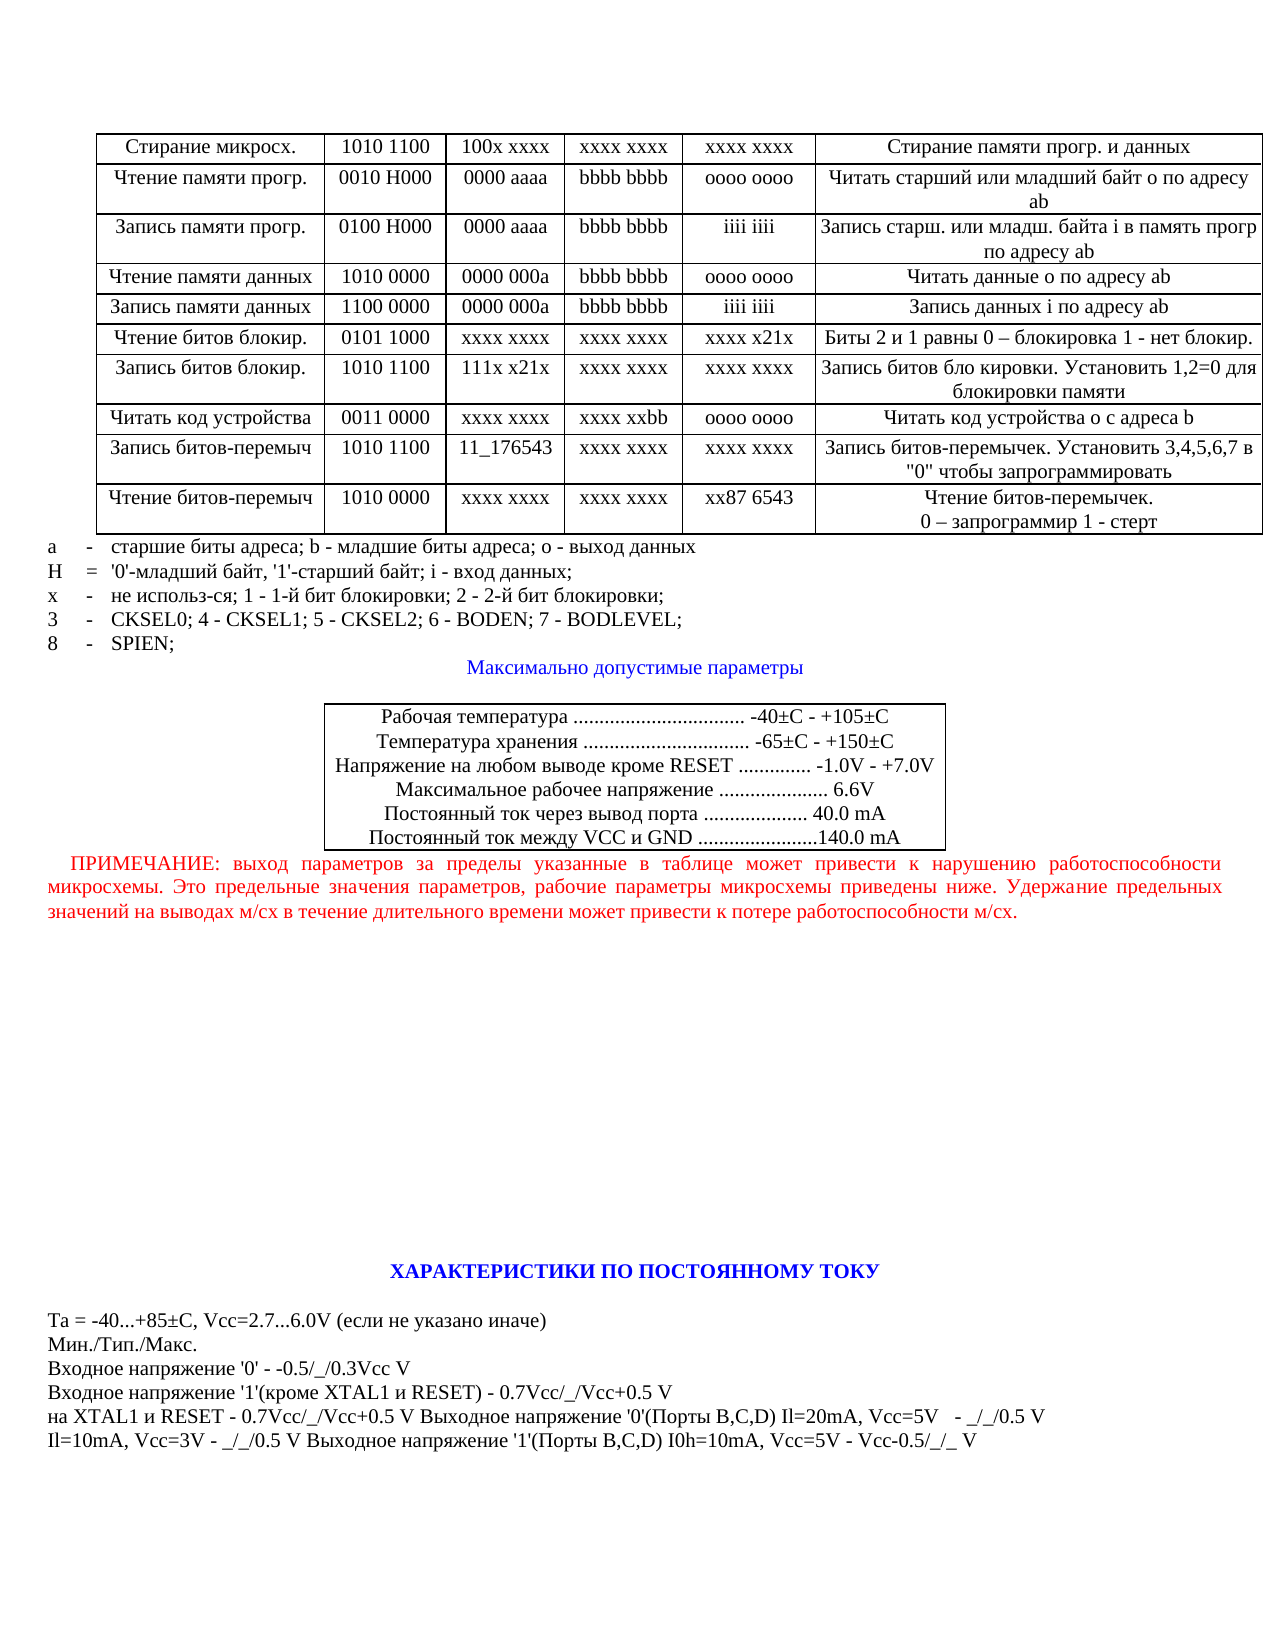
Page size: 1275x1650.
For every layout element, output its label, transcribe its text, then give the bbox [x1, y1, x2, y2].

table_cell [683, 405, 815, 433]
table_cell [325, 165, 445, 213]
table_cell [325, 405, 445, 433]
text a - старшие биты адреса; b - младшие биты адреса; o - выход данных [47, 534, 1222, 558]
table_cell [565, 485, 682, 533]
text на XTAL1 и RESET - 0.7Vcc/_/Vcc+0.5 V Выходное напряжение '0'(Порты B,C,D) Il=20mA, Vcc=5V - _/_/0.5 V [47, 1404, 1222, 1428]
text ХАРАКТЕРИСТИКИ ПО ПОСТОЯННОМУ ТОКУ [47, 1259, 1222, 1283]
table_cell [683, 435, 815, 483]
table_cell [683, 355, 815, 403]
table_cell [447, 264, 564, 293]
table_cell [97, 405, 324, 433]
text Мин./Тип./Макс. [47, 1332, 1222, 1356]
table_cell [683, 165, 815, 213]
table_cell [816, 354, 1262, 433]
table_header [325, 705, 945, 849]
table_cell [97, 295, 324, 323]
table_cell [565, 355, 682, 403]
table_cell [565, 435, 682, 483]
text Il=10mA, Vcc=3V - _/_/0.5 V Выходное напряжение '1'(Порты B,C,D) I0h=10mA, Vcc=5V - Vcc-0.5/_/_ V [47, 1428, 1222, 1452]
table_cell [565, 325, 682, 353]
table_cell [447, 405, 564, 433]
text H = '0'-младший байт, '1'-старший байт; i - вход данных; [47, 558, 1222, 583]
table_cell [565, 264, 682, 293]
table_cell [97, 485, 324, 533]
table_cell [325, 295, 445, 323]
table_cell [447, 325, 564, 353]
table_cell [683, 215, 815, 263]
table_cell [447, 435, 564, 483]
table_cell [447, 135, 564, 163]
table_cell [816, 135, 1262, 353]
text Входное напряжение '0' - -0.5/_/0.3Vcc V [47, 1356, 1222, 1380]
text x - не использ-ся; 1 - 1-й бит блокировки; 2 - 2-й бит блокировки; [47, 583, 1222, 607]
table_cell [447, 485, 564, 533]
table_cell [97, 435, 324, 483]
text ПРИМЕЧАНИЕ: выход параметров за пределы указанные в таблице может привести к нарушению работоспособности микросхемы. Это предельные значения параметров, рабочие параметры микросхемы приведены ниже. Удержание предельных значений на выводах м/сх в течение длительного времени может привести к потере работоспособности м/сх. [47, 850, 1222, 923]
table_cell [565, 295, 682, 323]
text 3 - CKSEL0; 4 - CKSEL1; 5 - CKSEL2; 6 - BODEN; 7 - BODLEVEL; [47, 607, 1222, 631]
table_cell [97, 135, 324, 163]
text Входное напряжение '1'(кроме XTAL1 и RESET) - 0.7Vcc/_/Vcc+0.5 V [47, 1380, 1222, 1404]
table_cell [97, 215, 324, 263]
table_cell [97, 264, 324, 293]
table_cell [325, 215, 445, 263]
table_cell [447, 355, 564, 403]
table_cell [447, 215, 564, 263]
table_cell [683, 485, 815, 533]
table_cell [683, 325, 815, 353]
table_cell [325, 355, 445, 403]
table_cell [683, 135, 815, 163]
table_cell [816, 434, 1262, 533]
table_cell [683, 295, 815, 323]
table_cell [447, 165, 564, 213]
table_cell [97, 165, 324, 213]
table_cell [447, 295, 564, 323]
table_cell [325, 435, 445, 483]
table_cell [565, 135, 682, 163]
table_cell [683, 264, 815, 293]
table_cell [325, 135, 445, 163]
text 8 - SPIEN; [47, 631, 1222, 655]
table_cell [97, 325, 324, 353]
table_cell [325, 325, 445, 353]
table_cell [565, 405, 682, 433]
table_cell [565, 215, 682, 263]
text Максимально допустимые параметры [47, 655, 1222, 679]
text Ta = -40...+85±C, Vcc=2.7...6.0V (если не указано иначе) [47, 1308, 1222, 1332]
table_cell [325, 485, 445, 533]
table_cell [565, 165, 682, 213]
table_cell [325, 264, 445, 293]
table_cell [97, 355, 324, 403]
